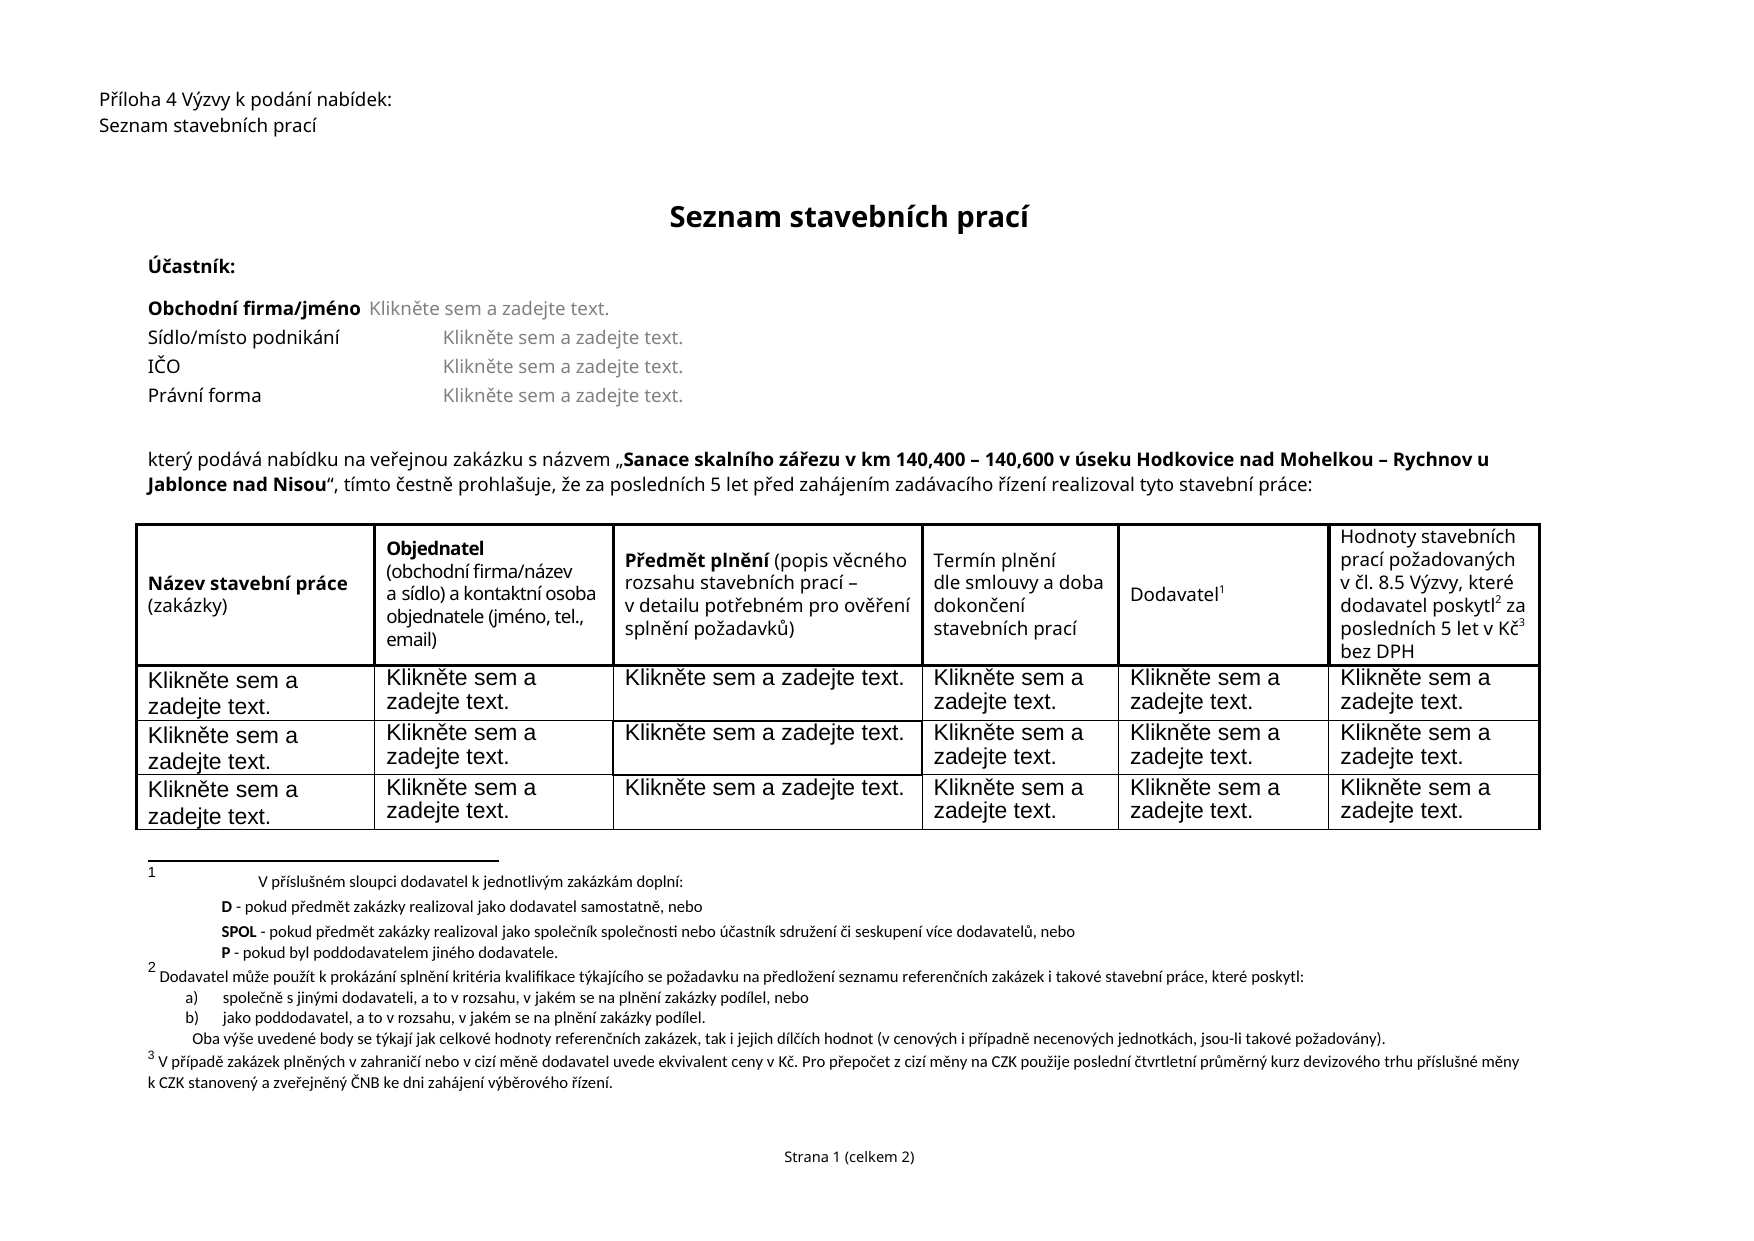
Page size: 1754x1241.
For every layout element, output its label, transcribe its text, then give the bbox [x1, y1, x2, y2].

table_header Hodnoty stavebních prací požadovaných v čl. 8.5 Výzvy, které dodavatel poskytl za posledních 5 let v Kč bez DPH [1331, 526, 1538, 664]
table_header Dodavatel [1120, 526, 1327, 664]
text Sídlo/místo podnikání [148, 321, 1551, 350]
table_header Předmět plnění (popis věcného rozsahu stavebních prací – v detailu potřebném pro ověření splnění požadavků) [615, 526, 921, 664]
table_header Termín plnění dle smlouvy a doba dokončení stavebních prací [924, 526, 1117, 664]
text IČO [148, 350, 1551, 379]
text Účastník: [148, 249, 1551, 279]
title Seznam stavebních prací [148, 196, 1551, 236]
text Právní forma [148, 379, 1551, 408]
text který podává nabídku na veřejnou zakázku s názvem „Sanace skalního zářezu v km 140,400 – 140,600 v úseku Hodkovice nad Mohelkou – Rychnov u Jablonce nad Nisou“, tímto čestně prohlašuje, že za posledních 5 let před zahájením zadávacího řízení realizoval tyto stavební práce: [148, 446, 1551, 497]
table_header Objednatel (obchodní firma/název a sídlo) a kontaktní osoba objednatele (jméno, tel., email) [376, 526, 612, 664]
table_header Název stavební práce (zakázky) [138, 526, 373, 664]
text Obchodní firma/jméno [148, 292, 1551, 321]
